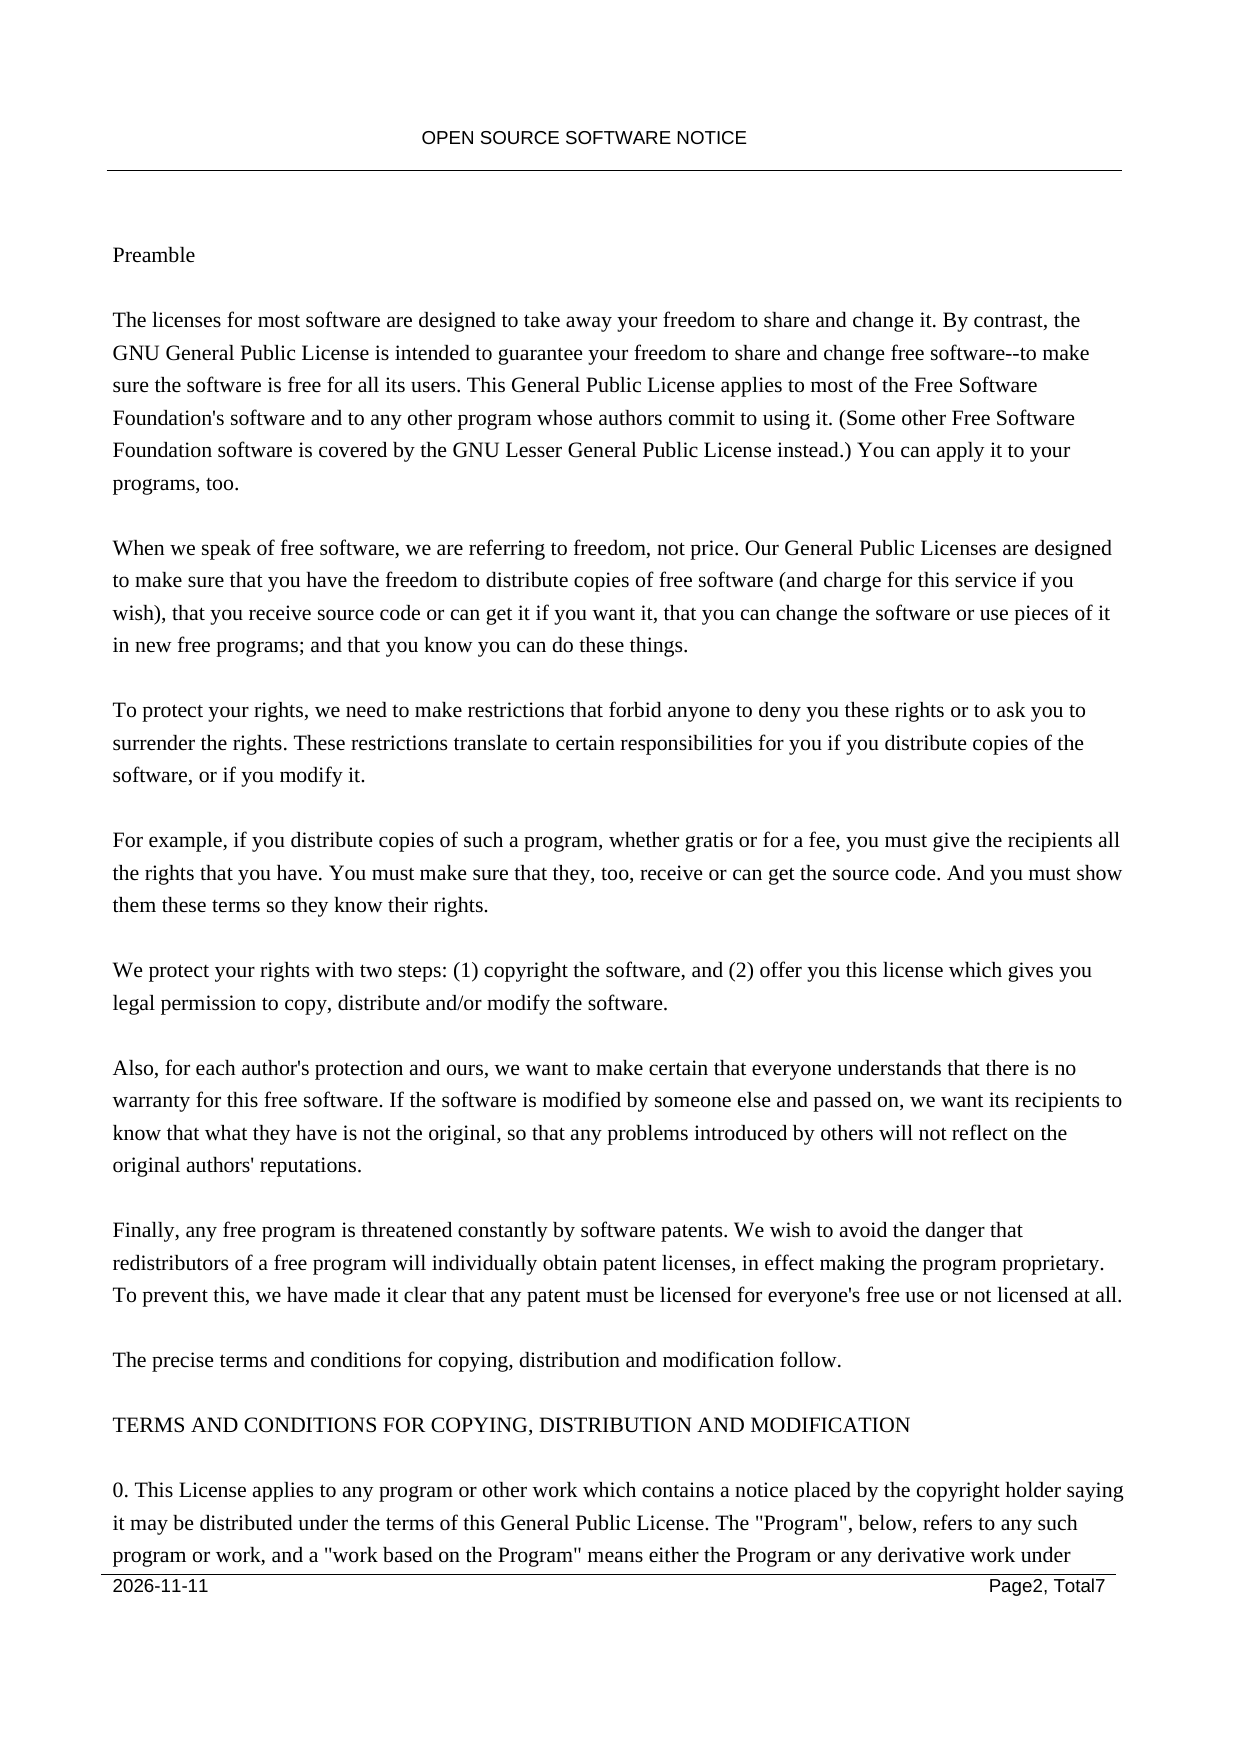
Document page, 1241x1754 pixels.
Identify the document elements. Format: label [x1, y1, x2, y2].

text [112, 206, 1128, 1571]
